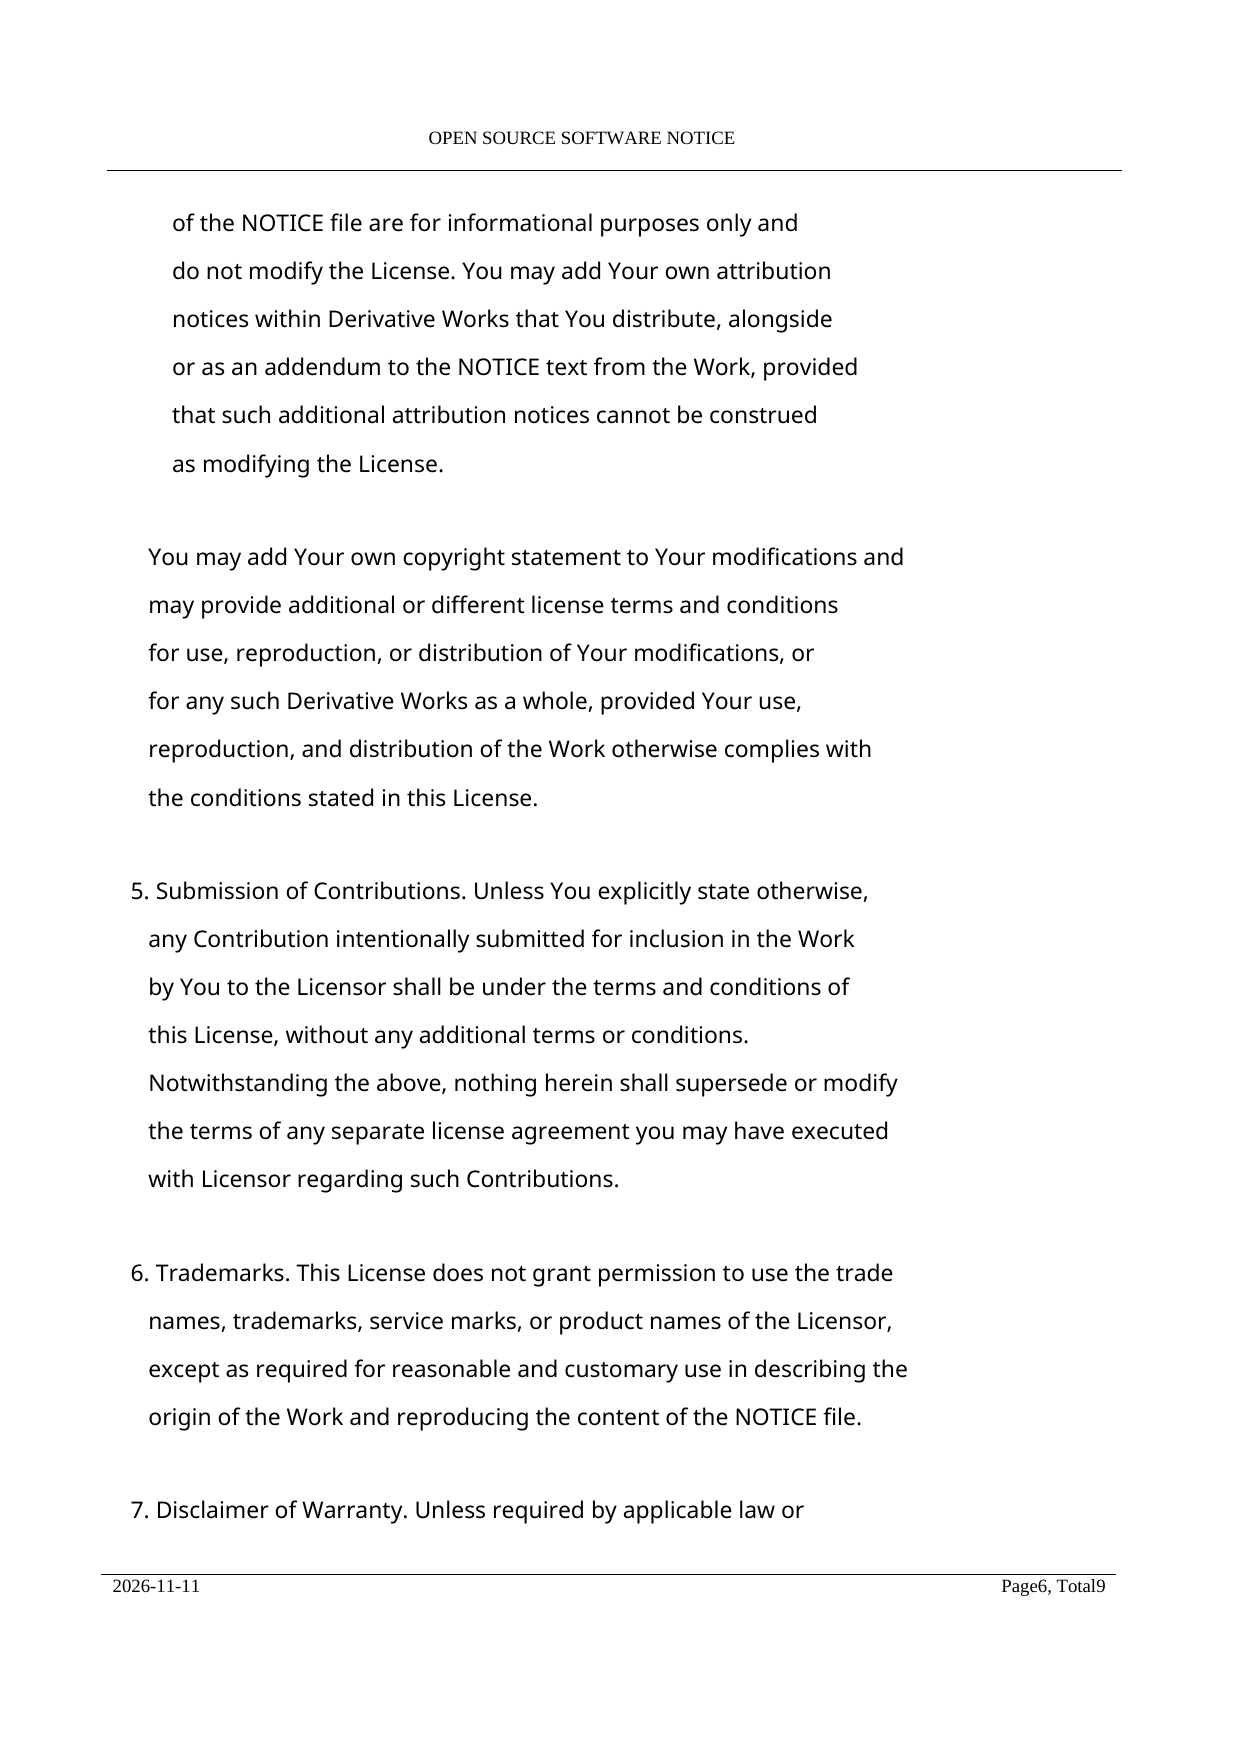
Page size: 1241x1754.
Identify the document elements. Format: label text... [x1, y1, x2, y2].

text the conditions stated in this License. [112, 781, 1128, 813]
text do not modify the License. You may add Your own attribution [112, 254, 1128, 287]
text except as required for reasonable and customary use in describing the [112, 1352, 1128, 1385]
text as modifying the License. [112, 447, 1128, 479]
text or as an addendum to the NOTICE text from the Work, provided [112, 351, 1128, 383]
text notices within Derivative Works that You distribute, alongside [112, 303, 1128, 335]
text with Licensor regarding such Contributions. [112, 1163, 1128, 1195]
text by You to the Licensor shall be under the terms and conditions of [112, 970, 1128, 1003]
text the terms of any separate license agreement you may have executed [112, 1115, 1128, 1147]
text reproduction, and distribution of the Work otherwise complies with [112, 733, 1128, 765]
text names, trademarks, service marks, or product names of the Licensor, [112, 1304, 1128, 1337]
text You may add Your own copyright statement to Your modifications and [112, 540, 1128, 573]
text for use, reproduction, or distribution of Your modifications, or [112, 636, 1128, 669]
text 7. Disclaimer of Warranty. Unless required by applicable law or [112, 1494, 1128, 1526]
text 6. Trademarks. This License does not grant permission to use the trade [112, 1256, 1128, 1288]
text Notwithstanding the above, nothing herein shall supersede or modify [112, 1067, 1128, 1099]
text for any such Derivative Works as a whole, provided Your use, [112, 684, 1128, 717]
text 5. Submission of Contributions. Unless You explicitly state otherwise, [112, 874, 1128, 907]
text this License, without any additional terms or conditions. [112, 1018, 1128, 1051]
text may provide additional or different license terms and conditions [112, 588, 1128, 621]
text any Contribution intentionally submitted for inclusion in the Work [112, 922, 1128, 955]
text of the NOTICE file are for informational purposes only and [112, 206, 1128, 239]
text origin of the Work and reproducing the content of the NOTICE file. [112, 1400, 1128, 1433]
text that such additional attribution notices cannot be construed [112, 399, 1128, 431]
